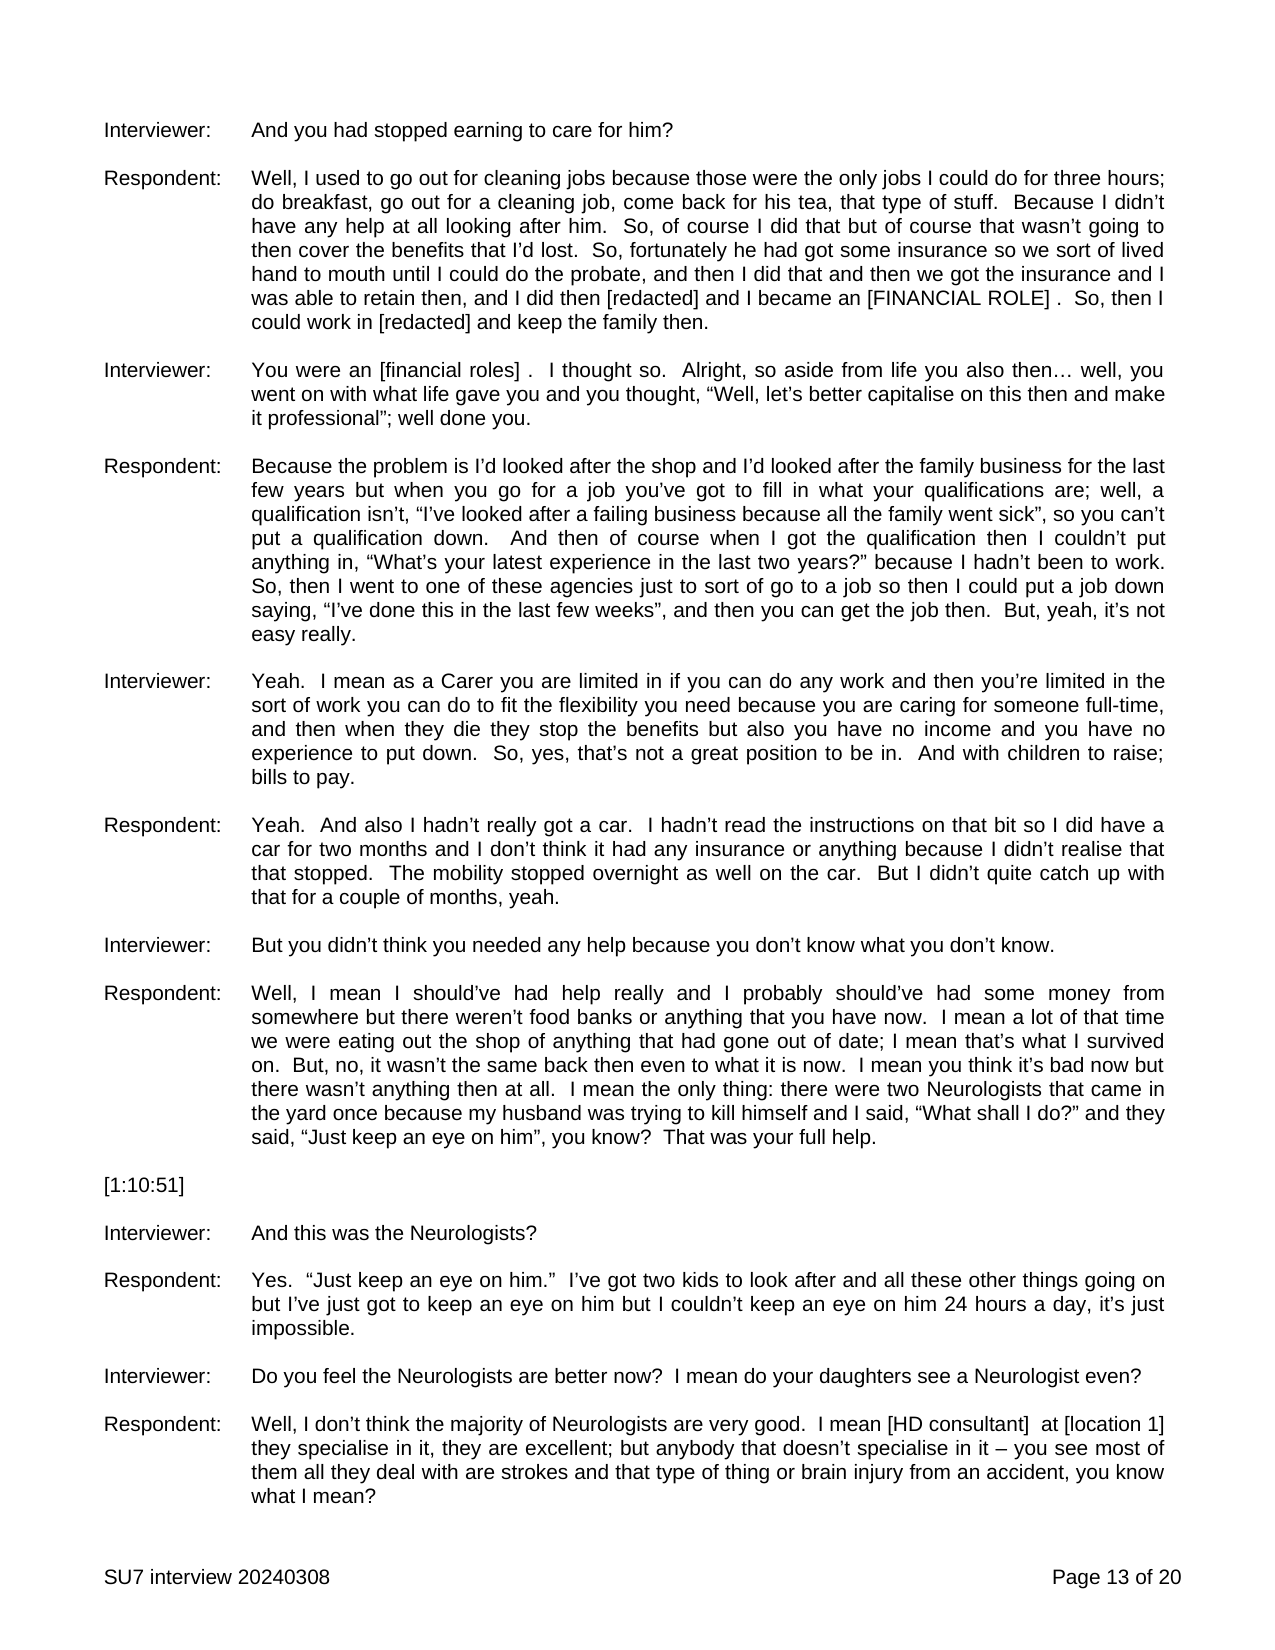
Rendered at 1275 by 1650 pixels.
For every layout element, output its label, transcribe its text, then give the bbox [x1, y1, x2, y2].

text Interviewer: And this was the Neurologists? [103, 1220, 1167, 1244]
text Respondent: Well, I mean I should’ve had help really and I probably should’ve had some money from somewhere but there weren’t food banks or anything that you have now. I mean a lot of that time we were eating out the shop of anything that had gone out of date; I mean that’s what I survived on. But, no, it wasn’t the same back then even to what it is now. I mean you think it’s bad now but there wasn’t anything then at all. I mean the only thing: there were two Neurologists that came in the yard once because my husband was trying to kill himself and I said, “What shall I do?” and they said, “Just keep an eye on him”, you know? That was your full help. [103, 981, 1167, 1148]
text Interviewer: And you had stopped earning to care for him? [103, 118, 1167, 142]
text Respondent: Yeah. And also I hadn’t really got a car. I hadn’t read the instructions on that bit so I did have a car for two months and I don’t think it had any insurance or anything because I didn’t realise that that stopped. The mobility stopped overnight as well on the car. But I didn’t quite catch up with that for a couple of months, yeah. [103, 813, 1167, 909]
text Respondent: Yes. “Just keep an eye on him.” I’ve got two kids to look after and all these other things going on but I’ve just got to keep an eye on him but I couldn’t keep an eye on him 24 hours a day, it’s just impossible. [103, 1268, 1167, 1340]
text [1:10:51] [103, 1172, 1167, 1196]
text Respondent: Well, I don’t think the majority of Neurologists are very good. I mean [HD consultant] at [location 1] they specialise in it, they are excellent; but anybody that doesn’t specialise in it – you see most of them all they deal with are strokes and that type of thing or brain injury from an accident, you know what I mean? [103, 1412, 1167, 1508]
text Respondent: Well, I used to go out for cleaning jobs because those were the only jobs I could do for three hours; do breakfast, go out for a cleaning job, come back for his tea, that type of stuff. Because I didn’t have any help at all looking after him. So, of course I did that but of course that wasn’t going to then cover the benefits that I’d lost. So, fortunately he had got some insurance so we sort of lived hand to mouth until I could do the probate, and then I did that and then we got the insurance and I was able to retain then, and I did then [redacted] and I became an [FINANCIAL ROLE] . So, then I could work in [redacted] and keep the family then. [103, 166, 1167, 334]
text Respondent: Because the problem is I’d looked after the shop and I’d looked after the family business for the last few years but when you go for a job you’ve got to fill in what your qualifications are; well, a qualification isn’t, “I’ve looked after a failing business because all the family went sick”, so you can’t put a qualification down. And then of course when I got the qualification then I couldn’t put anything in, “What’s your latest experience in the last two years?” because I hadn’t been to work. So, then I went to one of these agencies just to sort of go to a job so then I could put a job down saying, “I’ve done this in the last few weeks”, and then you can get the job then. But, yeah, it’s not easy really. [103, 454, 1167, 645]
text Interviewer: Do you feel the Neurologists are better now? I mean do your daughters see a Neurologist even? [103, 1364, 1167, 1388]
text Interviewer: But you didn’t think you needed any help because you don’t know what you don’t know. [103, 933, 1167, 957]
text Interviewer: You were an [financial roles] . I thought so. Alright, so aside from life you also then… well, you went on with what life gave you and you thought, “Well, let’s better capitalise on this then and make it professional”; well done you. [103, 358, 1167, 430]
text Interviewer: Yeah. I mean as a Carer you are limited in if you can do any work and then you’re limited in the sort of work you can do to fit the flexibility you need because you are caring for someone full-time, and then when they die they stop the benefits but also you have no income and you have no experience to put down. So, yes, that’s not a great position to be in. And with children to raise; bills to pay. [103, 669, 1167, 789]
